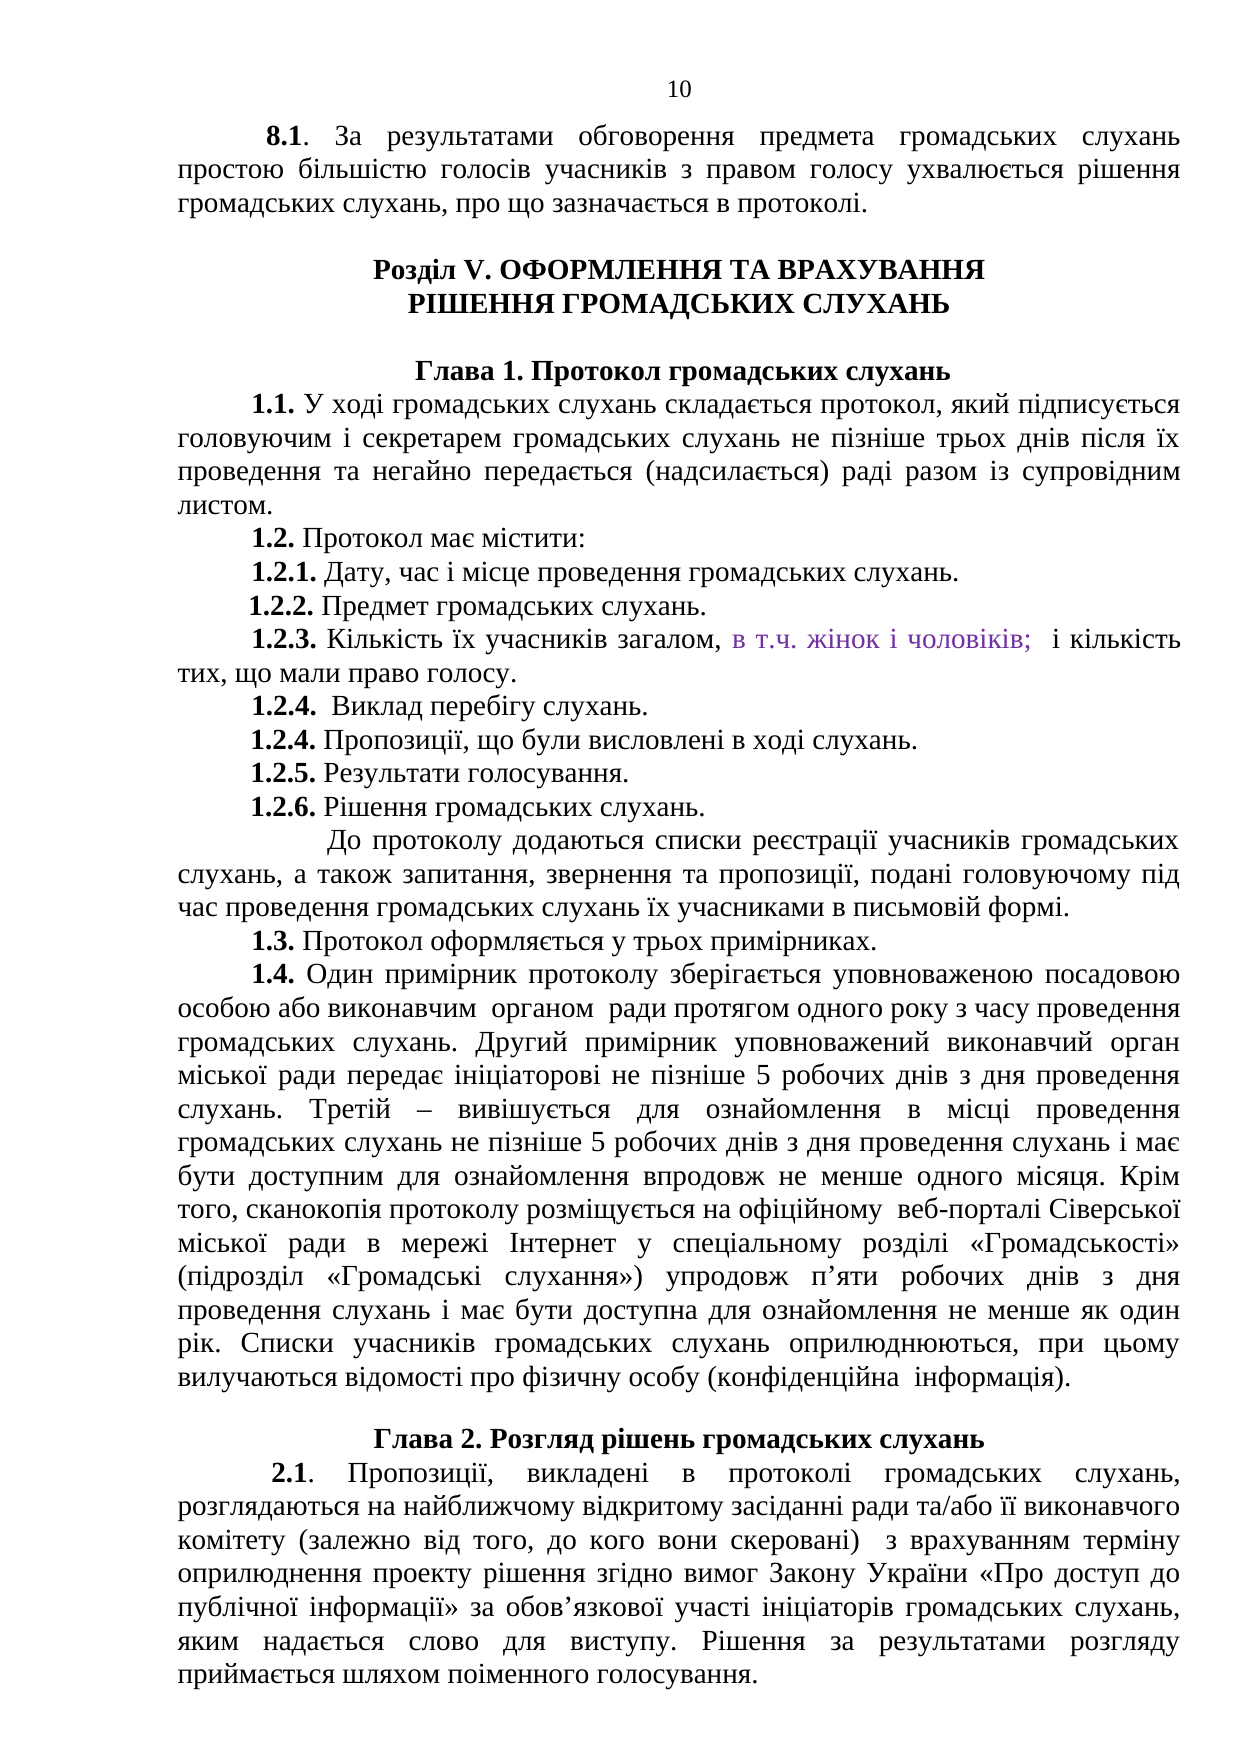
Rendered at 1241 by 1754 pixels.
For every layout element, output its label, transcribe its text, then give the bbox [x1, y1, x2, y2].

text 1.2.3. Кількість їх учасників загалом, в т.ч. жінок і чоловіків; і кількість тих, що мали право голосу. [177, 621, 1181, 688]
text 1.2.4. Пропозиції, що були висловлені в ході слухань. [177, 722, 1181, 755]
text 2.1. Пропозиції, викладені в протоколі громадських слухань, розглядаються на найближчому відкритому засіданні ради та/або її виконавчого комітету (залежно від того, до кого вони скеровані) з врахуванням терміну оприлюднення проекту рішення згідно вимог Закону України «Про доступ до публічної інформації» за обов’язкової участі ініціаторів громадських слухань, яким надається слово для виступу. Рішення за результатами розгляду приймається шляхом поіменного голосування. [177, 1455, 1181, 1690]
text Глава 2. Розгляд рішень громадських слухань [177, 1421, 1181, 1455]
text Глава 1. Протокол громадських слухань [177, 353, 1181, 386]
text Розділ V. ОФОРМЛЕННЯ ТА ВРАХУВАННЯ [177, 252, 1181, 286]
text 1.3. Протокол оформляється у трьох примірниках. [177, 923, 1181, 957]
text До протоколу додаються списки реєстрації учасників громадських слухань, а також запитання, звернення та пропозиції, подані головуючому під час проведення громадських слухань їх учасниками в письмовій формі. [177, 822, 1181, 923]
text 1.2.1. Дату, час і місце проведення громадських слухань. [177, 554, 1181, 588]
text 1.2.6. Рішення громадських слухань. [177, 789, 1181, 822]
text 1.2.2. Предмет громадських слухань. [177, 588, 1181, 621]
text 8.1. За результатами обговорення предмета громадських слухань простою більшістю голосів учасників з правом голосу ухвалюється рішення громадських слухань, про що зазначається в протоколі. [177, 118, 1181, 219]
text 1.4. Один примірник протоколу зберігається уповноваженою посадовою особою або виконавчим органом ради протягом одного року з часу проведення громадських слухань. Другий примірник уповноважений виконавчий орган міської ради передає ініціаторові не пізніше 5 робочих днів з дня проведення слухань. Третій – вивішується для ознайомлення в місці проведення громадських слухань не пізніше 5 робочих днів з дня проведення слухань і має бути доступним для ознайомлення впродовж не менше одного місяця. Крім того, сканокопія протоколу розміщується на офіційному веб-порталі Сіверської міської ради в мережі Інтернет у спеціальному розділі «Громадськості» (підрозділ «Громадські слухання») упродовж п’яти робочих днів з дня проведення слухань і має бути доступна для ознайомлення не менше як один рік. Списки учасників громадських слухань оприлюднюються, при цьому вилучаються відомості про фізичну особу (конфіденційна інформація). [177, 957, 1181, 1393]
text 1.1. У ході громадських слухань складається протокол, який підписується головуючим і секретарем громадських слухань не пізніше трьох днів після їх проведення та негайно передається (надсилається) раді разом із супровідним листом. [177, 386, 1181, 521]
text 1.2.4. Виклад перебігу слухань. [177, 688, 1181, 722]
text 1.2. Протокол має містити: [177, 521, 1181, 554]
text РІШЕННЯ ГРОМАДСЬКИХ СЛУХАНЬ [177, 286, 1181, 319]
text 1.2.5. Результати голосування. [177, 755, 1181, 789]
